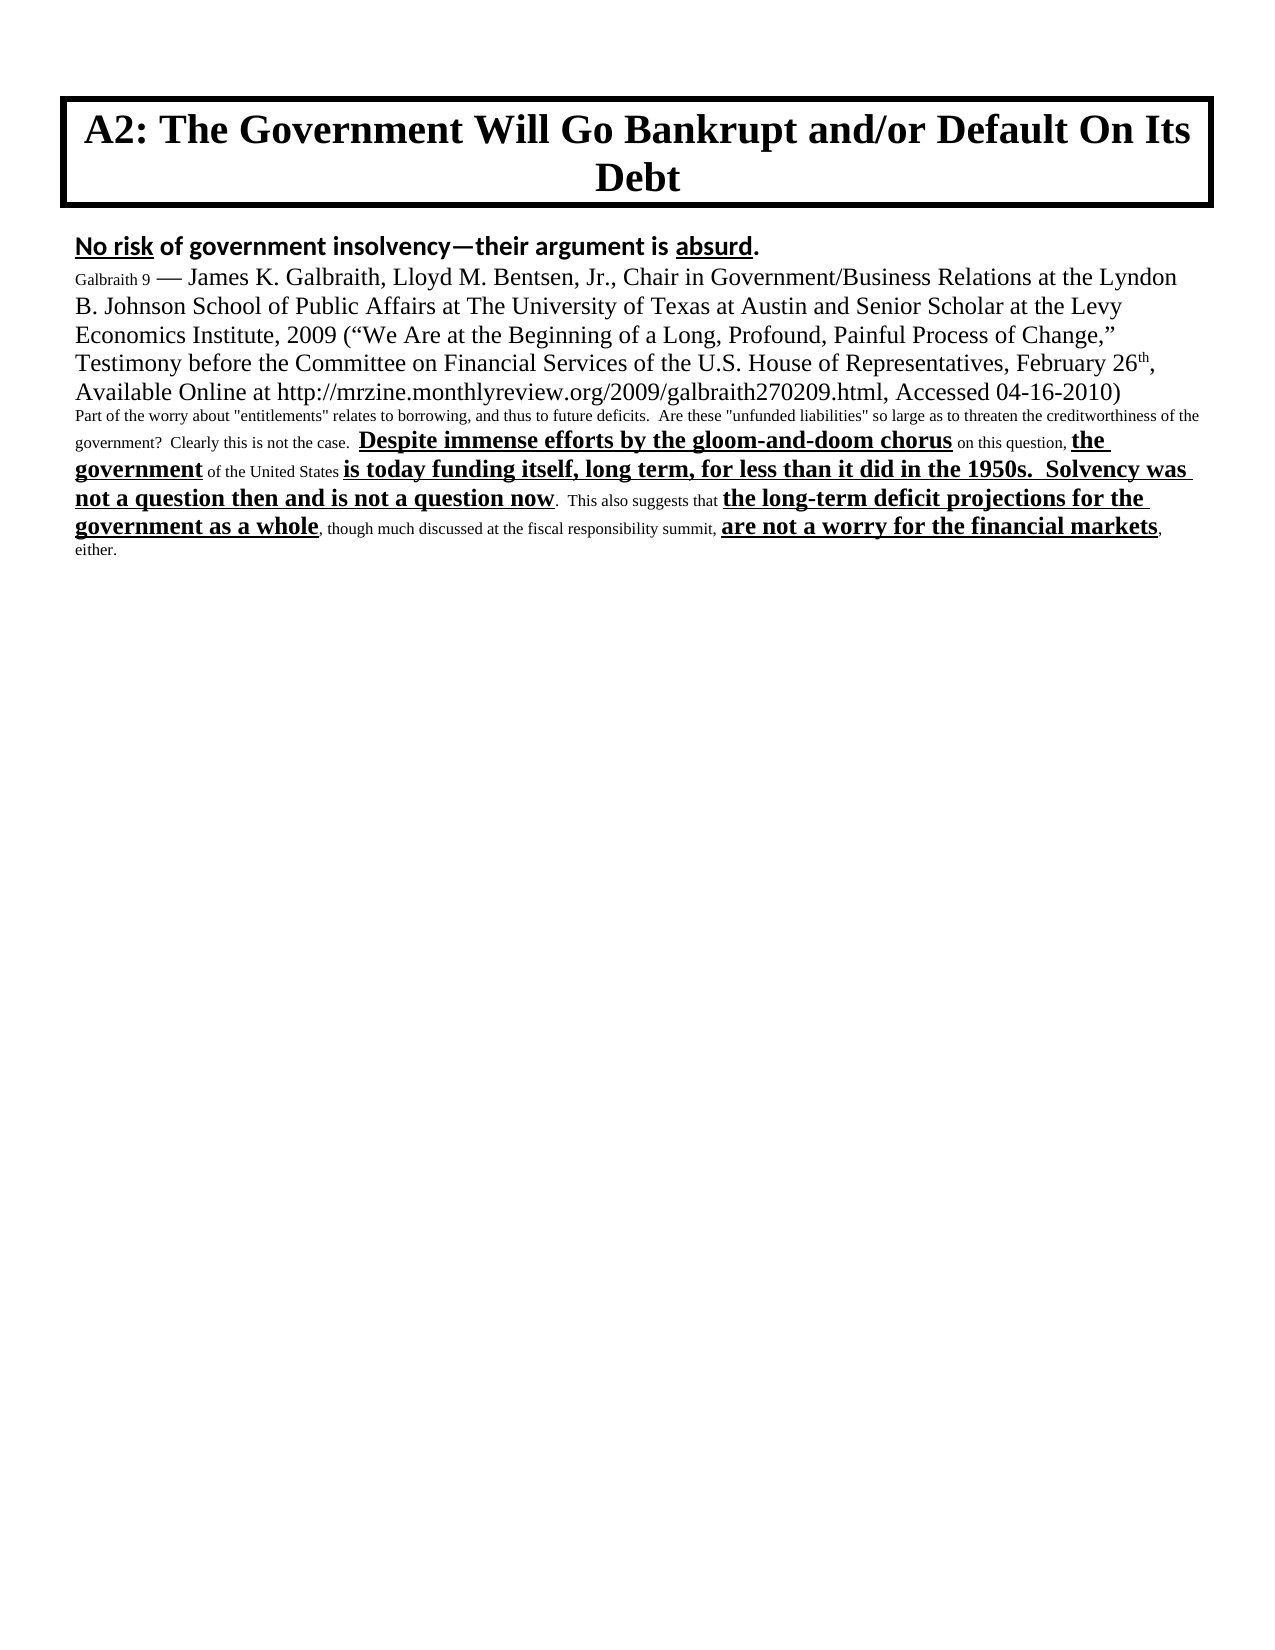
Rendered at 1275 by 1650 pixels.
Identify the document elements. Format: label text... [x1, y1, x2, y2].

text Part of the worry about "entitlements" relates to borrowing, and thus to future deficits. Are these "unfunded liabilities" so large as to threaten the creditworthiness of the government? Clearly this is not the case. Despite immense efforts by the gloom-and-doom chorus on this question, the government of the United States is today funding itself, long term, for less than it did in the 1950s. Solvency was not a question then and is not a question now. This also suggests that the long-term deficit projections for the government as a whole, though much discussed at the fiscal responsibility summit, are not a worry for the financial markets, either. [75, 406, 1200, 559]
text Galbraith 9 — James K. Galbraith, Lloyd M. Bentsen, Jr., Chair in Government/Business Relations at the Lyndon B. Johnson School of Public Affairs at The University of Texas at Austin and Senior Scholar at the Levy Economics Institute, 2009 (“We Are at the Beginning of a Long, Profound, Painful Process of Change,” Testimony before the Committee on Financial Services of the U.S. House of Representatives, February 26th, Available Online at http://mrzine.monthlyreview.org/2009/galbraith270209.html, Accessed 04-16-2010) [75, 262, 1200, 406]
subtitle A2: The Government Will Go Bankrupt and/or Default On Its Debt [67, 102, 1208, 202]
subtitle No risk of government insolvency—their argument is absurd. [75, 229, 1200, 262]
